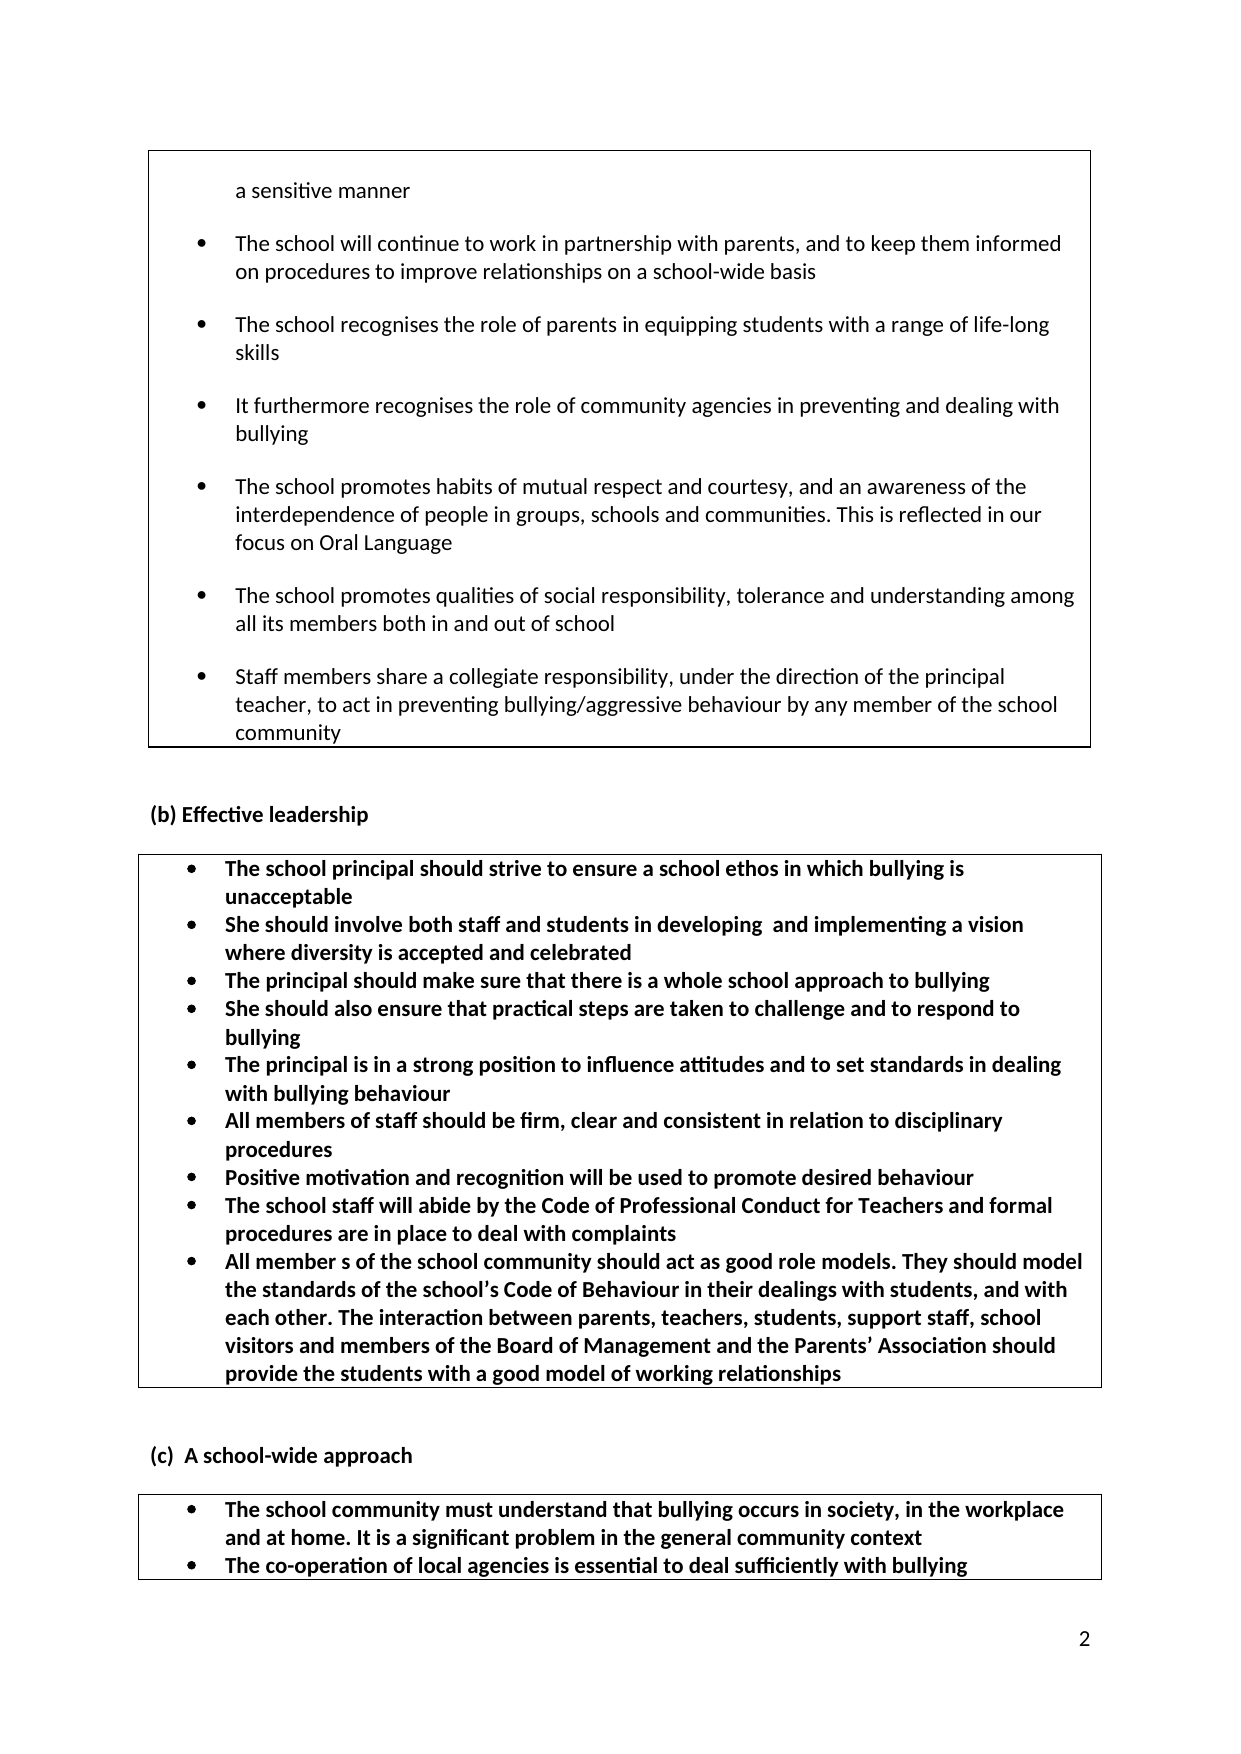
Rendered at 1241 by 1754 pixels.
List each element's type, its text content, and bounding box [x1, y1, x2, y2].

text (c) A school-wide approach [150, 1441, 1090, 1469]
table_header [139, 1495, 1101, 1579]
table_header The school principal should strive to ensure a school ethos in which bullying is unacceptable She should involve both staff and students in developing and implementing a vision where diversity is accepted and celebrated The principal should make sure that there is a whole school approach to bullying She should also ensure that practical steps are taken to challenge and to respond to bullying The principal is in a strong position to influence attitudes and to set standards in dealing with bullying behaviour All members of staff should be firm, clear and consistent in relation to disciplinary procedures Positive motivation and recognition will be used to promote desired behaviour The school staff will abide by the Code of Professional Conduct for Teachers and formal procedures are in place to deal with complaints All member s of the school community should act as good role models. They should model the standards of the school’s Code of Behaviour in their dealings with students, and with each other. The interaction between parents, teachers, students, support staff, school visitors and members of the Board of Management and the Parents’ Association should provide the students with a good model of working relationships [139, 855, 1101, 1387]
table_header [149, 151, 1090, 746]
text (b) Effective leadership [150, 800, 1090, 828]
